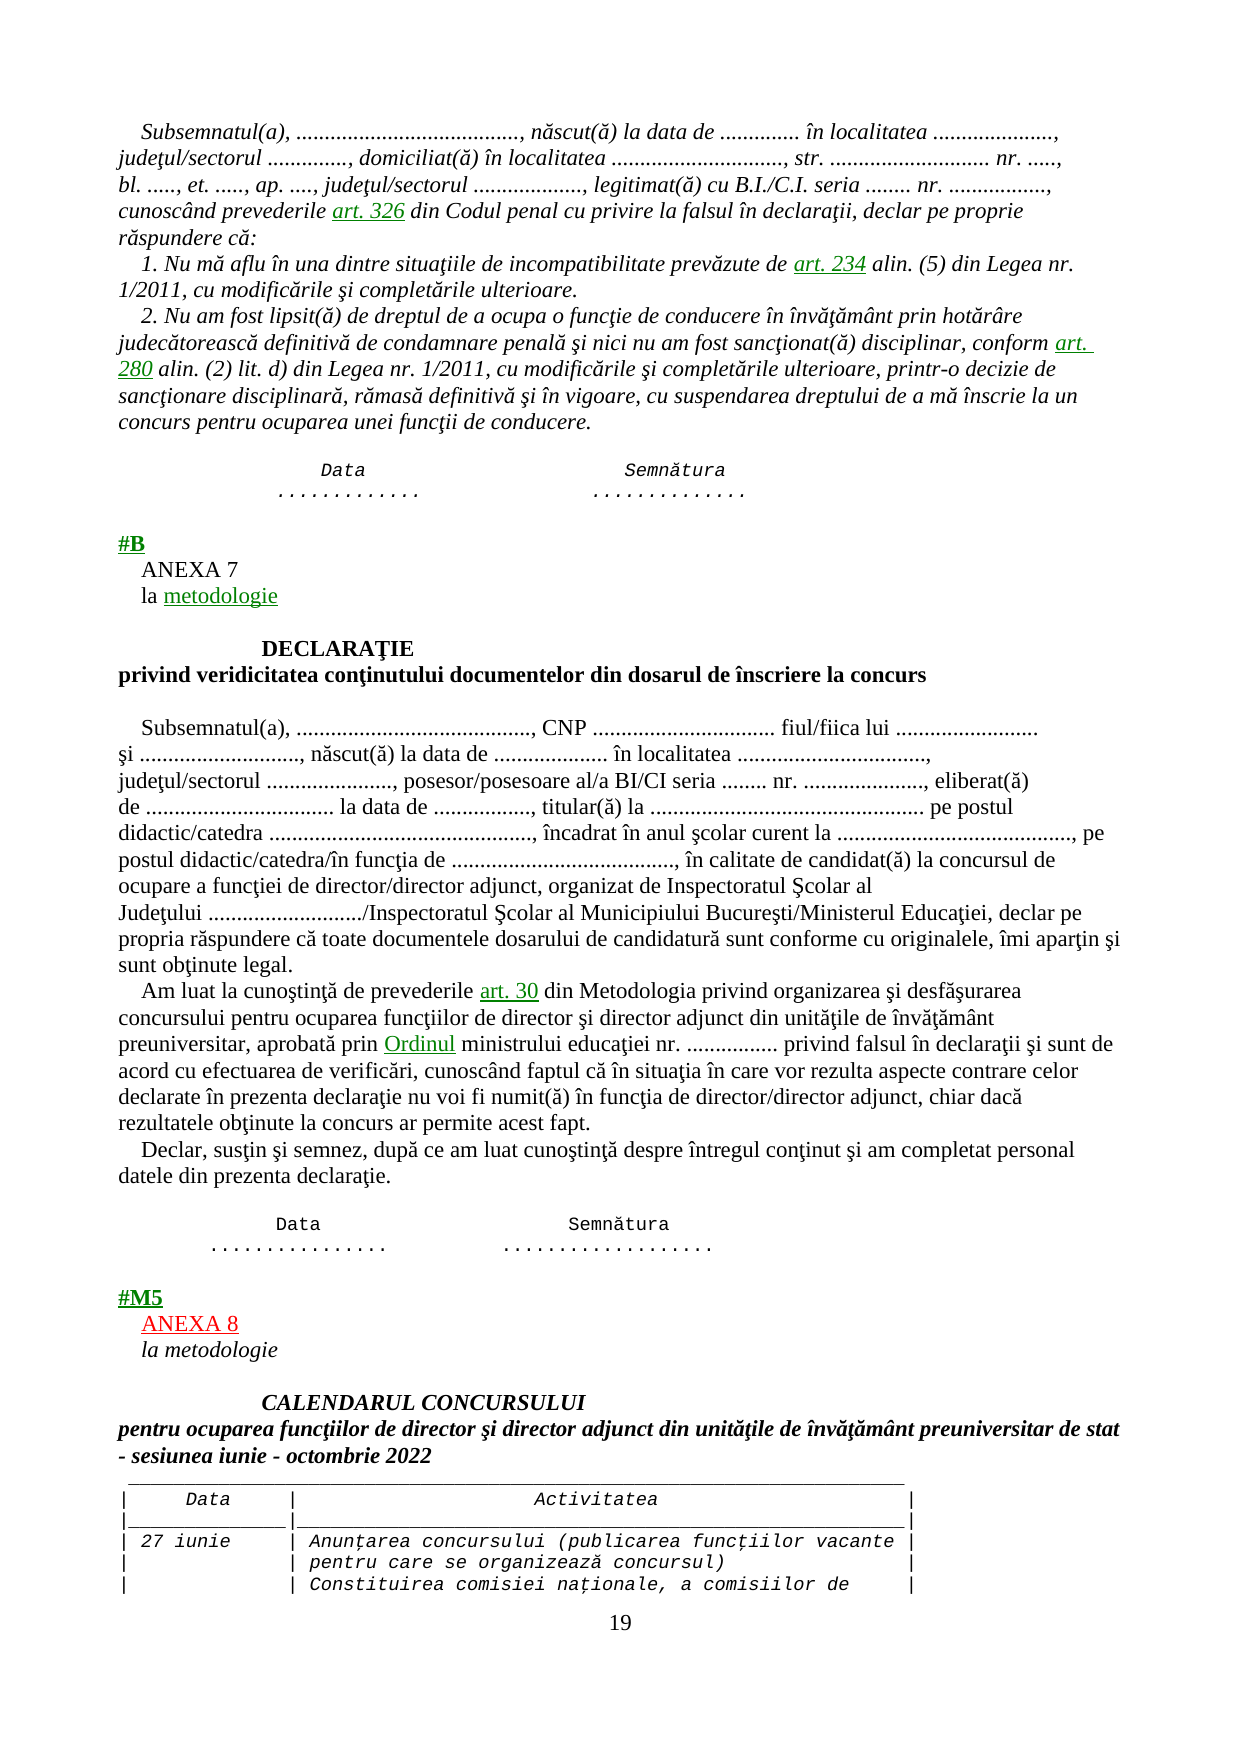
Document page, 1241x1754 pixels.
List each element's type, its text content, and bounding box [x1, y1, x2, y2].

text | Data | Activitatea | [118, 1489, 1122, 1511]
text la metodologie [118, 1336, 1122, 1363]
text ANEXA 7 [118, 556, 1122, 582]
text | | pentru care se organizează concursul) | [118, 1553, 1122, 1574]
text CALENDARUL CONCURSULUI [118, 1389, 1122, 1415]
text |______________|______________________________________________________| [118, 1511, 1122, 1532]
text la metodologie [118, 582, 1122, 609]
text #M5 [118, 1284, 1122, 1310]
text Data Semnătura [118, 1215, 1122, 1236]
text 1. Nu mă aflu în una dintre situaţiile de incompatibilitate prevăzute de art. 234 alin. (5) din Legea nr. 1/2011, cu modificările şi completările ulterioare. [118, 250, 1122, 303]
text DECLARAŢIE [118, 635, 1122, 661]
text _____________________________________________________________________ [118, 1468, 1122, 1489]
text 2. Nu am fost lipsit(ă) de dreptul de a ocupa o funcţie de conducere în învăţământ prin hotărâre judecătorească definitivă de condamnare penală şi nici nu am fost sancţionat(ă) disciplinar, conform art. 280 alin. (2) lit. d) din Legea nr. 1/2011, cu modificările şi completările ulterioare, printr-o decizie de sancţionare disciplinară, rămasă definitivă şi în vigoare, cu suspendarea dreptului de a mă înscrie la un concurs pentru ocuparea unei funcţii de conducere. [118, 303, 1122, 434]
text pentru ocuparea funcţiilor de director şi director adjunct din unităţile de învăţământ preuniversitar de stat - sesiunea iunie - octombrie 2022 [118, 1415, 1122, 1468]
text #B [118, 529, 1122, 556]
text | 27 iunie | Anunţarea concursului (publicarea funcţiilor vacante | [118, 1532, 1122, 1553]
text privind veridicitatea conţinutului documentelor din dosarul de înscriere la concurs [118, 661, 1122, 688]
text ............. .............. [118, 482, 1122, 503]
text Declar, susţin şi semnez, după ce am luat cunoştinţă despre întregul conţinut şi am completat personal datele din prezenta declaraţie. [118, 1136, 1122, 1188]
text | | Constituirea comisiei naţionale, a comisiilor de | [118, 1574, 1122, 1596]
text Data Semnătura [118, 461, 1122, 482]
text Subsemnatul(a), ........................................., CNP ................................ fiul/fiica lui ......................... şi ............................, născut(ă) la data de .................... în localitatea ................................., judeţul/sectorul ......................, posesor/posesoare al/a BI/CI seria ........ nr. ....................., eliberat(ă) de ................................. la data de ................., titular(ă) la ................................................ pe postul didactic/catedra .............................................., încadrat în anul şcolar curent la ........................................., pe postul didactic/catedra/în funcţia de ......................................., în calitate de candidat(ă) la concursul de ocupare a funcţiei de director/director adjunct, organizat de Inspectoratul Şcolar al Judeţului .........................../Inspectoratul Şcolar al Municipiului Bucureşti/Ministerul Educaţiei, declar pe propria răspundere că toate documentele dosarului de candidatură sunt conforme cu originalele, îmi aparţin şi sunt obţinute legal. [118, 714, 1122, 978]
text Am luat la cunoştinţă de prevederile art. 30 din Metodologia privind organizarea şi desfăşurarea concursului pentru ocuparea funcţiilor de director şi director adjunct din unităţile de învăţământ preuniversitar, aprobată prin Ordinul ministrului educaţiei nr. ................ privind falsul în declaraţii şi sunt de acord cu efectuarea de verificări, cunoscând faptul că în situaţia în care vor rezulta aspecte contrare celor declarate în prezenta declaraţie nu voi fi numit(ă) în funcţia de director/director adjunct, chiar dacă rezultatele obţinute la concurs ar permite acest fapt. [118, 978, 1122, 1136]
text ANEXA 8 [118, 1310, 1122, 1336]
text ................ ................... [118, 1236, 1122, 1257]
text Subsemnatul(a), ......................................., născut(ă) la data de .............. în localitatea ....................., judeţul/sectorul .............., domiciliat(ă) în localitatea .............................., str. ............................ nr. ....., bl. ....., et. ....., ap. ...., judeţul/sectorul ..................., legitimat(ă) cu B.I./C.I. seria ........ nr. ................., cunoscând prevederile art. 326 din Codul penal cu privire la falsul în declaraţii, declar pe proprie răspundere că: [118, 118, 1122, 250]
